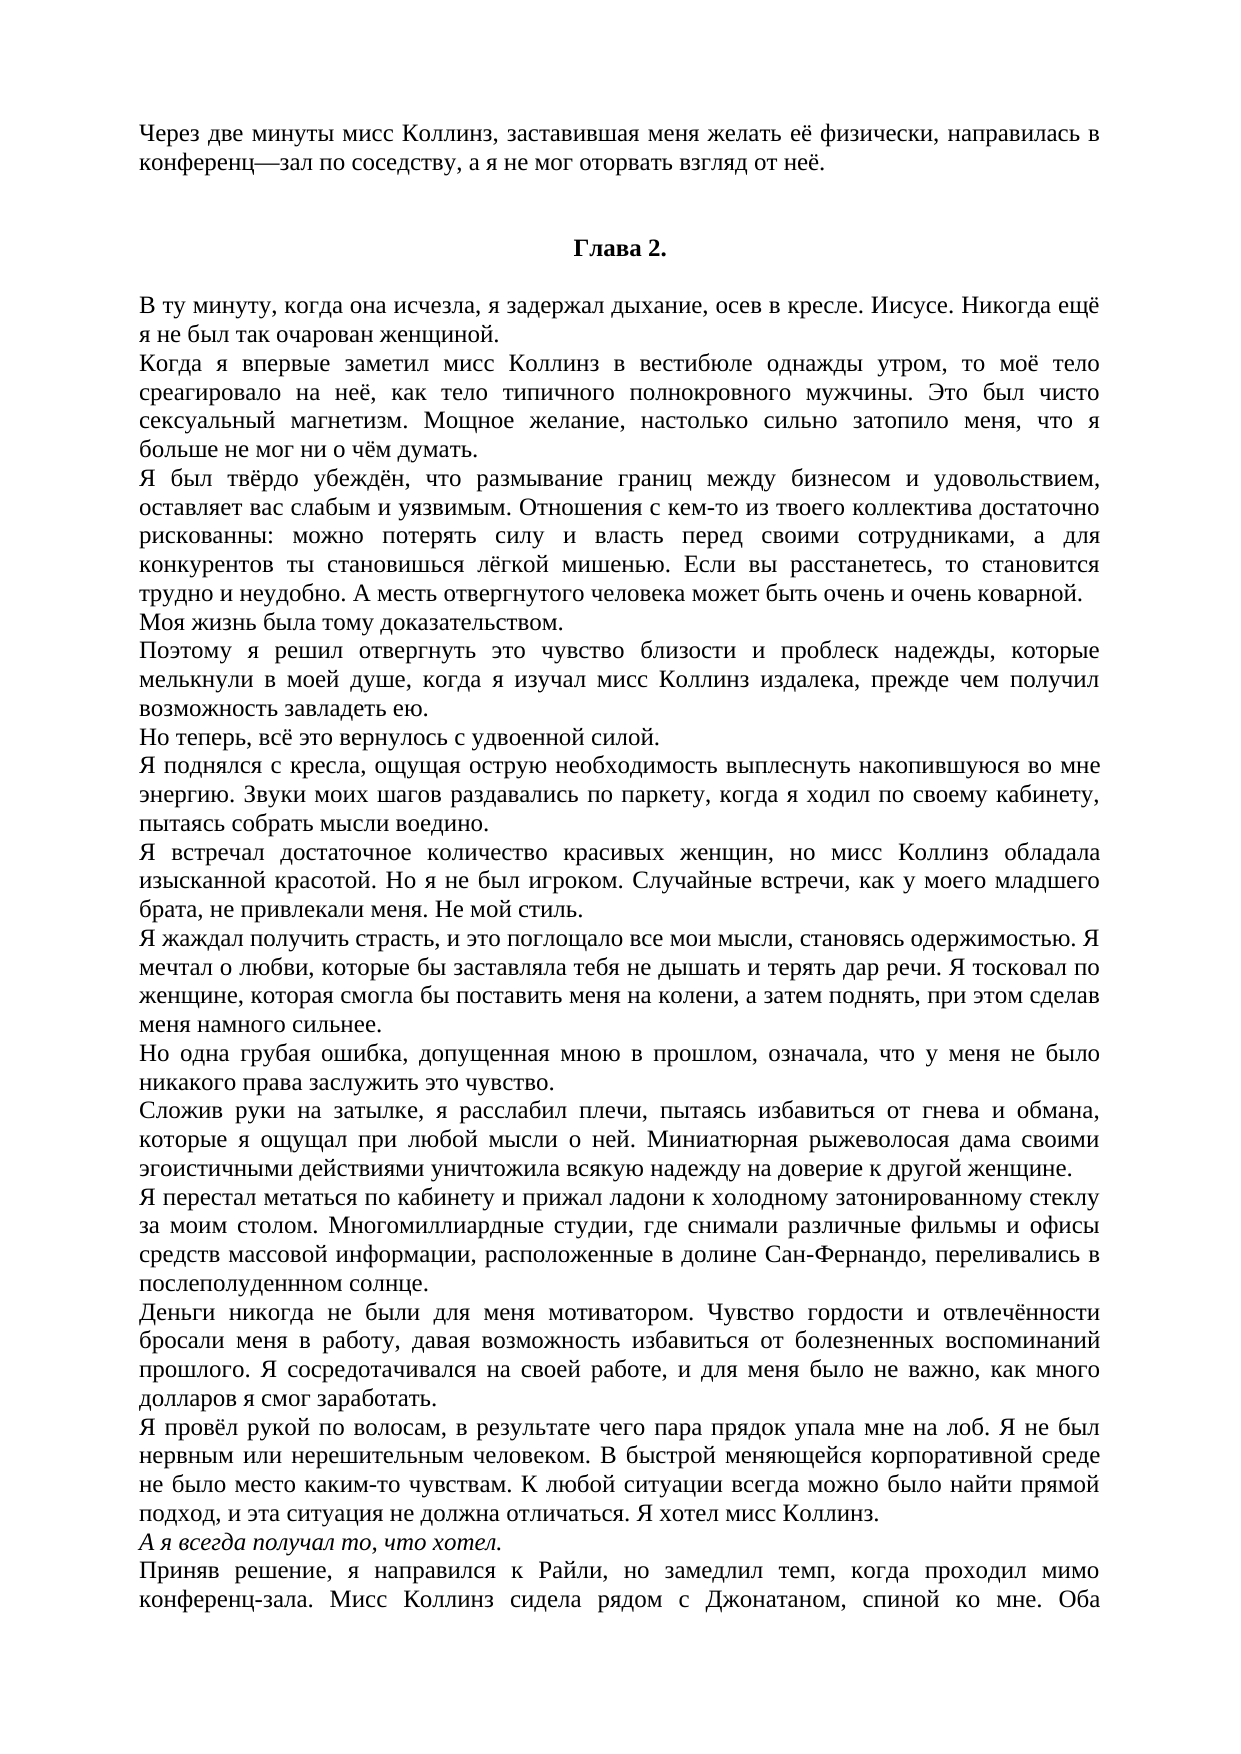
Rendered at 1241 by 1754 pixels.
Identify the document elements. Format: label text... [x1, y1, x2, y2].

text Я жаждал получить страсть, и это поглощало все мои мысли, становясь одержимостью. Я мечтал о любви, которые бы заставляла тебя не дышать и терять дар речи. Я тосковал по женщине, которая смогла бы поставить меня на колени, а затем поднять, при этом сделав меня намного сильнее. [139, 923, 1101, 1038]
text Я встречал достаточное количество красивых женщин, но мисс Коллинз обладала изысканной красотой. Но я не был игроком. Случайные встречи, как у моего младшего брата, не привлекали меня. Не мой стиль. [139, 837, 1101, 923]
text Поэтому я решил отвергнуть это чувство близости и проблеск надежды, которые мелькнули в моей душе, когда я изучал мисс Коллинз издалека, прежде чем получил возможность завладеть ею. [139, 636, 1101, 722]
text Но одна грубая ошибка, допущенная мною в прошлом, означала, что у меня не было никакого права заслужить это чувство. [139, 1038, 1101, 1096]
text Глава 2. [139, 233, 1101, 262]
text Когда я впервые заметил мисс Коллинз в вестибюле однажды утром, то моё тело среагировало на неё, как тело типичного полнокровного мужчины. Это был чисто сексуальный магнетизм. Мощное желание, настолько сильно затопило меня, что я больше не мог ни о чём думать. [139, 348, 1101, 463]
text Но теперь, всё это вернулось с удвоенной силой. [139, 722, 1101, 751]
text Я поднялся с кресла, ощущая острую необходимость выплеснуть накопившуюся во мне энергию. Звуки моих шагов раздавались по паркету, когда я ходил по своему кабинету, пытаясь собрать мысли воедино. [139, 751, 1101, 837]
text Сложив руки на затылке, я расслабил плечи, пытаясь избавиться от гнева и обмана, которые я ощущал при любой мысли о ней. Миниатюрная рыжеволосая дама своими эгоистичными действиями уничтожила всякую надежду на доверие к другой женщине. [139, 1096, 1101, 1182]
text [139, 1556, 1101, 1613]
text Через две минуты мисс Коллинз, заставившая меня желать её физически, направилась в конференц—зал по соседству, а я не мог оторвать взгляд от неё. [139, 118, 1101, 176]
text Я перестал метаться по кабинету и прижал ладони к холодному затонированному стеклу за моим столом. Многомиллиардные студии, где снимали различные фильмы и офисы средств массовой информации, расположенные в долине Сан-Фернандо, переливались в послеполуденнном солнце. [139, 1182, 1101, 1297]
text В ту минуту, когда она исчезла, я задержал дыхание, осев в кресле. Иисусе. Никогда ещё я не был так очарован женщиной. [139, 291, 1101, 348]
text Моя жизнь была тому доказательством. [139, 607, 1101, 636]
text А я всегда получал то, что хотел. [139, 1527, 1101, 1556]
text Деньги никогда не были для меня мотиватором. Чувство гордости и отвлечённости бросали меня в работу, давая возможность избавиться от болезненных воспоминаний прошлого. Я сосредотачивался на своей работе, и для меня было не важно, как много долларов я смог заработать. [139, 1297, 1101, 1412]
text Я провёл рукой по волосам, в результате чего пара прядок упала мне на лоб. Я не был нервным или нерешительным человеком. В быстрой меняющейся корпоративной среде не было место каким-то чувствам. К любой ситуации всегда можно было найти прямой подход, и эта ситуация не должна отличаться. Я хотел мисс Коллинз. [139, 1412, 1101, 1527]
text Я был твёрдо убеждён, что размывание границ между бизнесом и удовольствием, оставляет вас слабым и уязвимым. Отношения с кем-то из твоего коллектива достаточно рискованны: можно потерять силу и власть перед своими сотрудниками, а для конкурентов ты становишься лёгкой мишенью. Если вы расстанетесь, то становится трудно и неудобно. А месть отвергнутого человека может быть очень и очень коварной. [139, 463, 1101, 607]
